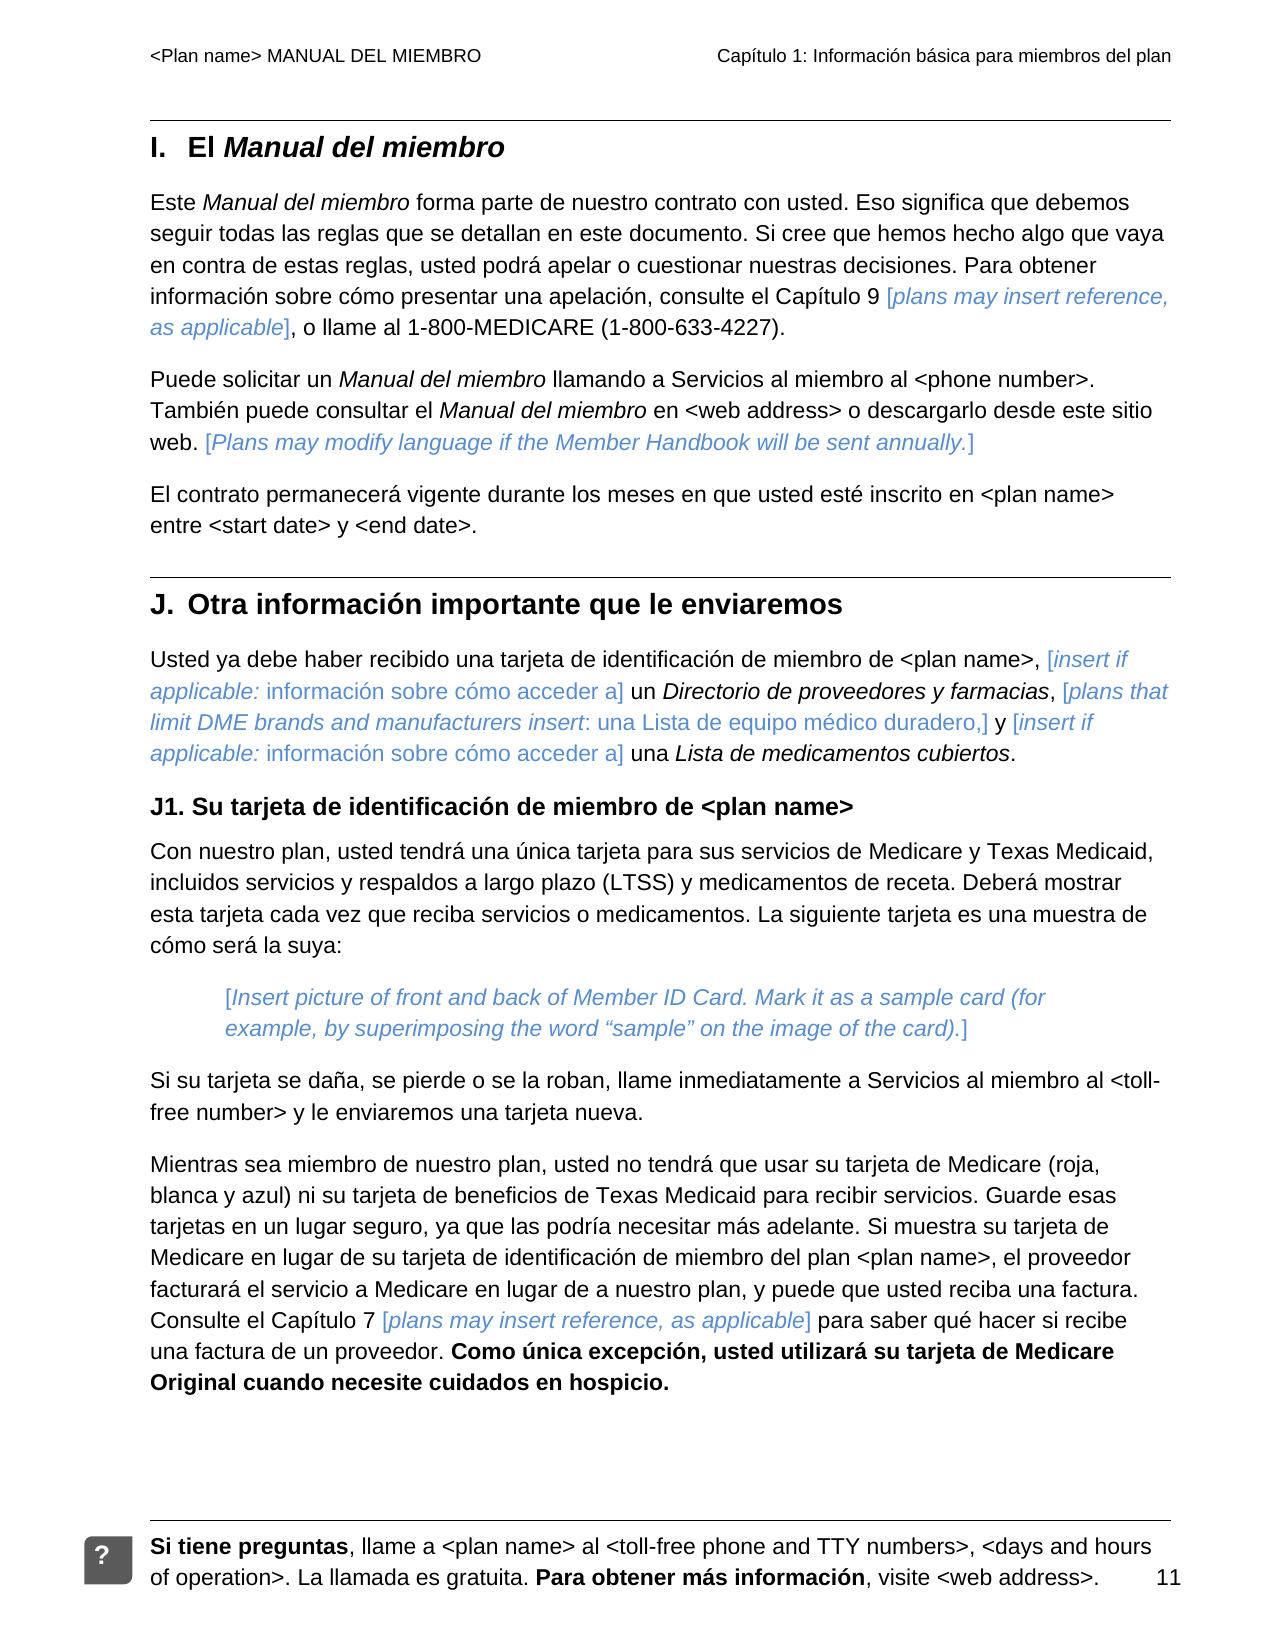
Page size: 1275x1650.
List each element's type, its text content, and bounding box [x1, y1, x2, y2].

text Mientras sea miembro de nuestro plan, usted no tendrá que usar su tarjeta de Medicare (roja, blanca y azul) ni su tarjeta de beneficios de Texas Medicaid para recibir servicios. Guarde esas tarjetas en un lugar seguro, ya que las podría necesitar más adelante. Si muestra su tarjeta de Medicare en lugar de su tarjeta de identificación de miembro del plan <plan name>, el proveedor facturará el servicio a Medicare en lugar de a nuestro plan, y puede que usted reciba una factura. Consulte el Capítulo 7 [plans may insert reference, as applicable] para saber qué hacer si recibe una factura de un proveedor. Como única excepción, usted utilizará su tarjeta de Medicare Original cuando necesite cuidados en hospicio. [150, 1147, 1171, 1397]
subtitle J1. Su tarjeta de identificación de miembro de <plan name> [150, 789, 1096, 822]
text Con nuestro plan, usted tendrá una única tarjeta para sus servicios de Medicare y Texas Medicaid, incluidos servicios y respaldos a largo plazo (LTSS) y medicamentos de receta. Deberá mostrar esta tarjeta cada vez que reciba servicios o medicamentos. La siguiente tarjeta es una muestra de cómo será la suya: [150, 834, 1171, 959]
text Usted ya debe haber recibido una tarjeta de identificación de miembro de <plan name>, [insert if applicable: información sobre cómo acceder a] un Directorio de proveedores y farmacias, [plans that limit DME brands and manufacturers insert: una Lista de equipo médico duradero,] y [insert if applicable: información sobre cómo acceder a] una Lista de medicamentos cubiertos. [150, 643, 1171, 768]
text Este Manual del miembro forma parte de nuestro contrato con usted. Eso significa que debemos seguir todas las reglas que se detallan en este documento. Si cree que hemos hecho algo que vaya en contra de estas reglas, usted podrá apelar o cuestionar nuestras decisiones. Para obtener información sobre cómo presentar una apelación, consulte el Capítulo 9 [plans may insert reference, as applicable], o llame al 1-800-MEDICARE (1-800-633-4227). [150, 186, 1171, 342]
text El contrato permanecerá vigente durante los meses en que usted esté inscrito en <plan name> entre <start date> y <end date>. [150, 477, 1171, 540]
text [Insert picture of front and back of Member ID Card. Mark it as a sample card (for example, by superimposing the word “sample” on the image of the card).] [225, 980, 1096, 1043]
list Puede solicitar un Manual del miembro llamando a Servicios al miembro al <phone number>. También puede consultar el Manual del miembro en <web address> o descargarlo desde este sitio web. [Plans may modify language if the Member Handbook will be sent annually.] [150, 363, 1171, 456]
text Si su tarjeta se daña, se pierde o se la roban, llame inmediatamente a Servicios al miembro al <toll-free number> y le enviaremos una tarjeta nueva. [150, 1064, 1171, 1126]
subtitle El Manual del miembro [150, 121, 1171, 165]
subtitle Otra información importante que le enviaremos [150, 578, 1171, 622]
